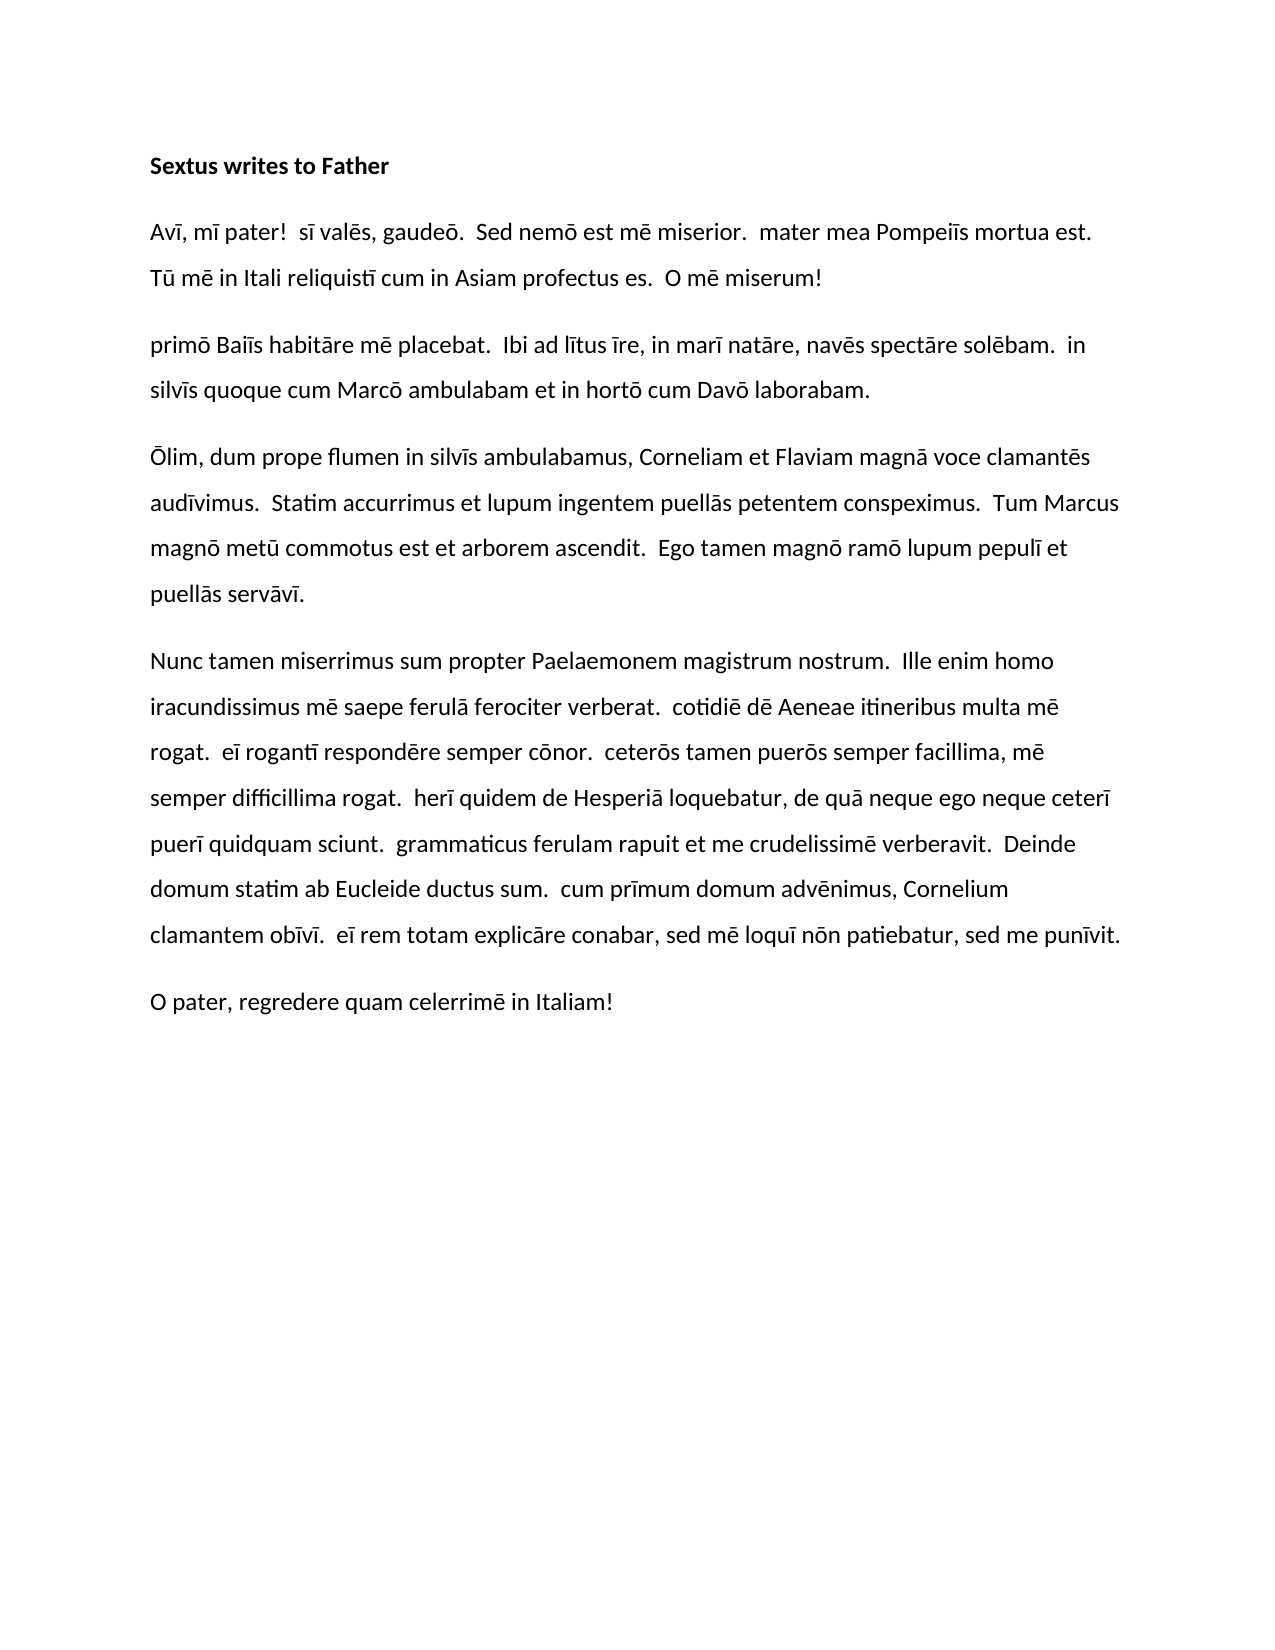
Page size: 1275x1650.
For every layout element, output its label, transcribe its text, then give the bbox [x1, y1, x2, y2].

text Nunc tamen miserrimus sum propter Paelaemonem magistrum nostrum. Ille enim homo iracundissimus mē saepe ferulā ferociter verberat. cotidiē dē Aeneae itineribus multa mē rogat. eī rogantī respondēre semper cōnor. ceterōs tamen puerōs semper facillima, mē semper difficillima rogat. herī quidem de Hesperiā loquebatur, de quā neque ego neque ceterī puerī quidquam sciunt. grammaticus ferulam rapuit et me crudelissimē verberavit. Deinde domum statim ab Eucleide ductus sum. cum prīmum domum advēnimus, Cornelium clamantem obīvī. eī rem totam explicāre conabar, sed mē loquī nōn patiebatur, sed me punīvit. [150, 645, 1125, 950]
text Ōlim, dum prope flumen in silvīs ambulabamus, Corneliam et Flaviam magnā voce clamantēs audīvimus. Statim accurrimus et lupum ingentem puellās petentem conspeximus. Tum Marcus magnō metū commotus est et arborem ascendit. Ego tamen magnō ramō lupum pepulī et puellās servāvī. [150, 441, 1125, 609]
text Sextus writes to Father [150, 150, 1125, 181]
text Avī, mī pater! sī valēs, gaudeō. Sed nemō est mē miserior. mater mea Pompeiīs mortua est. Tū mē in Itali reliquistī cum in Asiam profectus es. O mē miserum! [150, 217, 1125, 293]
text O pater, regredere quam celerrimē in Italiam! [150, 986, 1125, 1016]
text primō Baiīs habitāre mē placebat. Ibi ad lītus īre, in marī natāre, navēs spectāre solēbam. in silvīs quoque cum Marcō ambulabam et in hortō cum Davō laborabam. [150, 329, 1125, 405]
